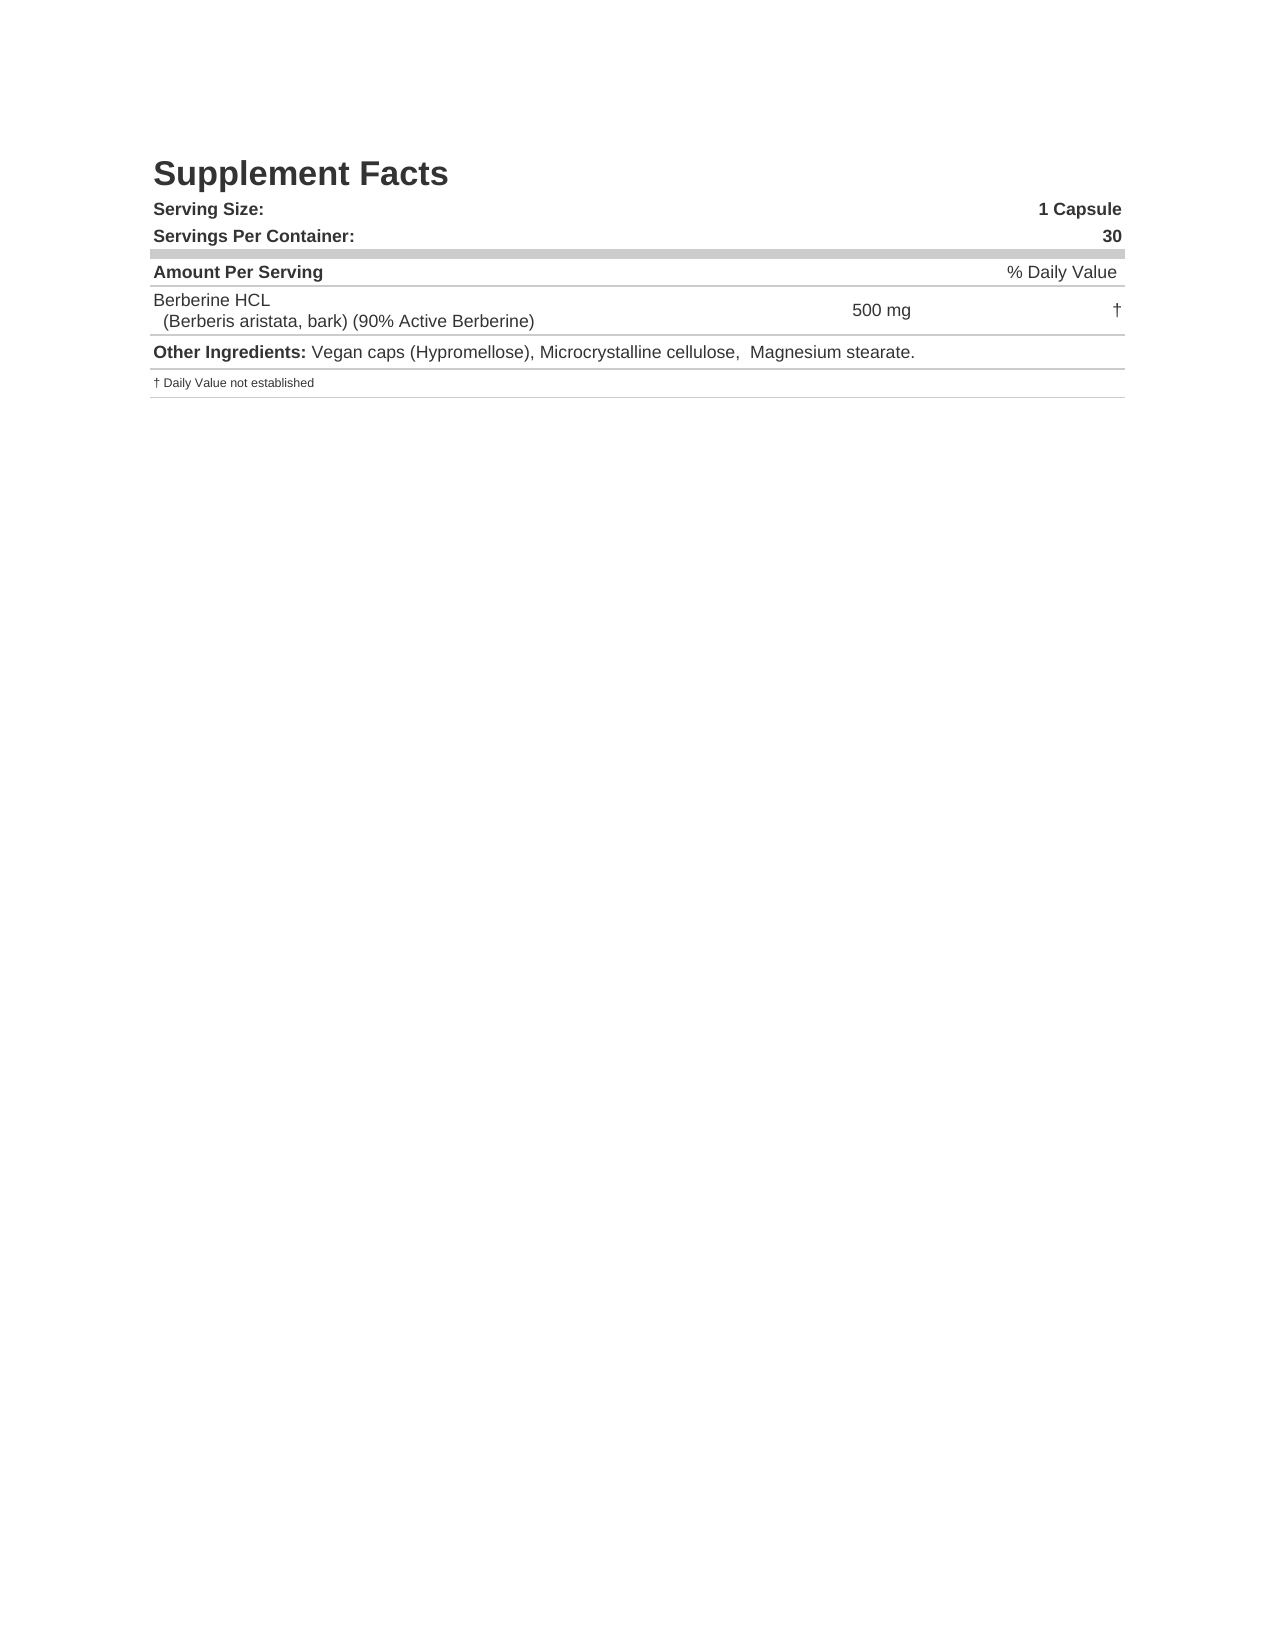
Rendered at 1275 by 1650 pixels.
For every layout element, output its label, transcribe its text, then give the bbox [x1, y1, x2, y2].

table_cell 500 mg [648, 287, 1006, 334]
table_cell Servings Per Container: [150, 223, 1006, 249]
table_cell % Daily Value [648, 259, 1125, 285]
table_cell 1 Capsule [648, 196, 1125, 222]
table_cell Other Ingredients: Vegan caps (Hypromellose), Microcrystalline cellulose, Magnesium stearate. [150, 336, 1125, 368]
table_header Supplement Facts [150, 150, 1125, 196]
table_cell Amount Per Serving [150, 259, 648, 285]
table_cell Berberine HCL (Berberis aristata, bark) (90% Active Berberine) [150, 287, 648, 334]
table_cell † Daily Value not established [150, 370, 1125, 397]
table_cell Serving Size: [150, 196, 648, 222]
table_cell † [1006, 287, 1125, 334]
table_cell 30 [1006, 223, 1125, 249]
